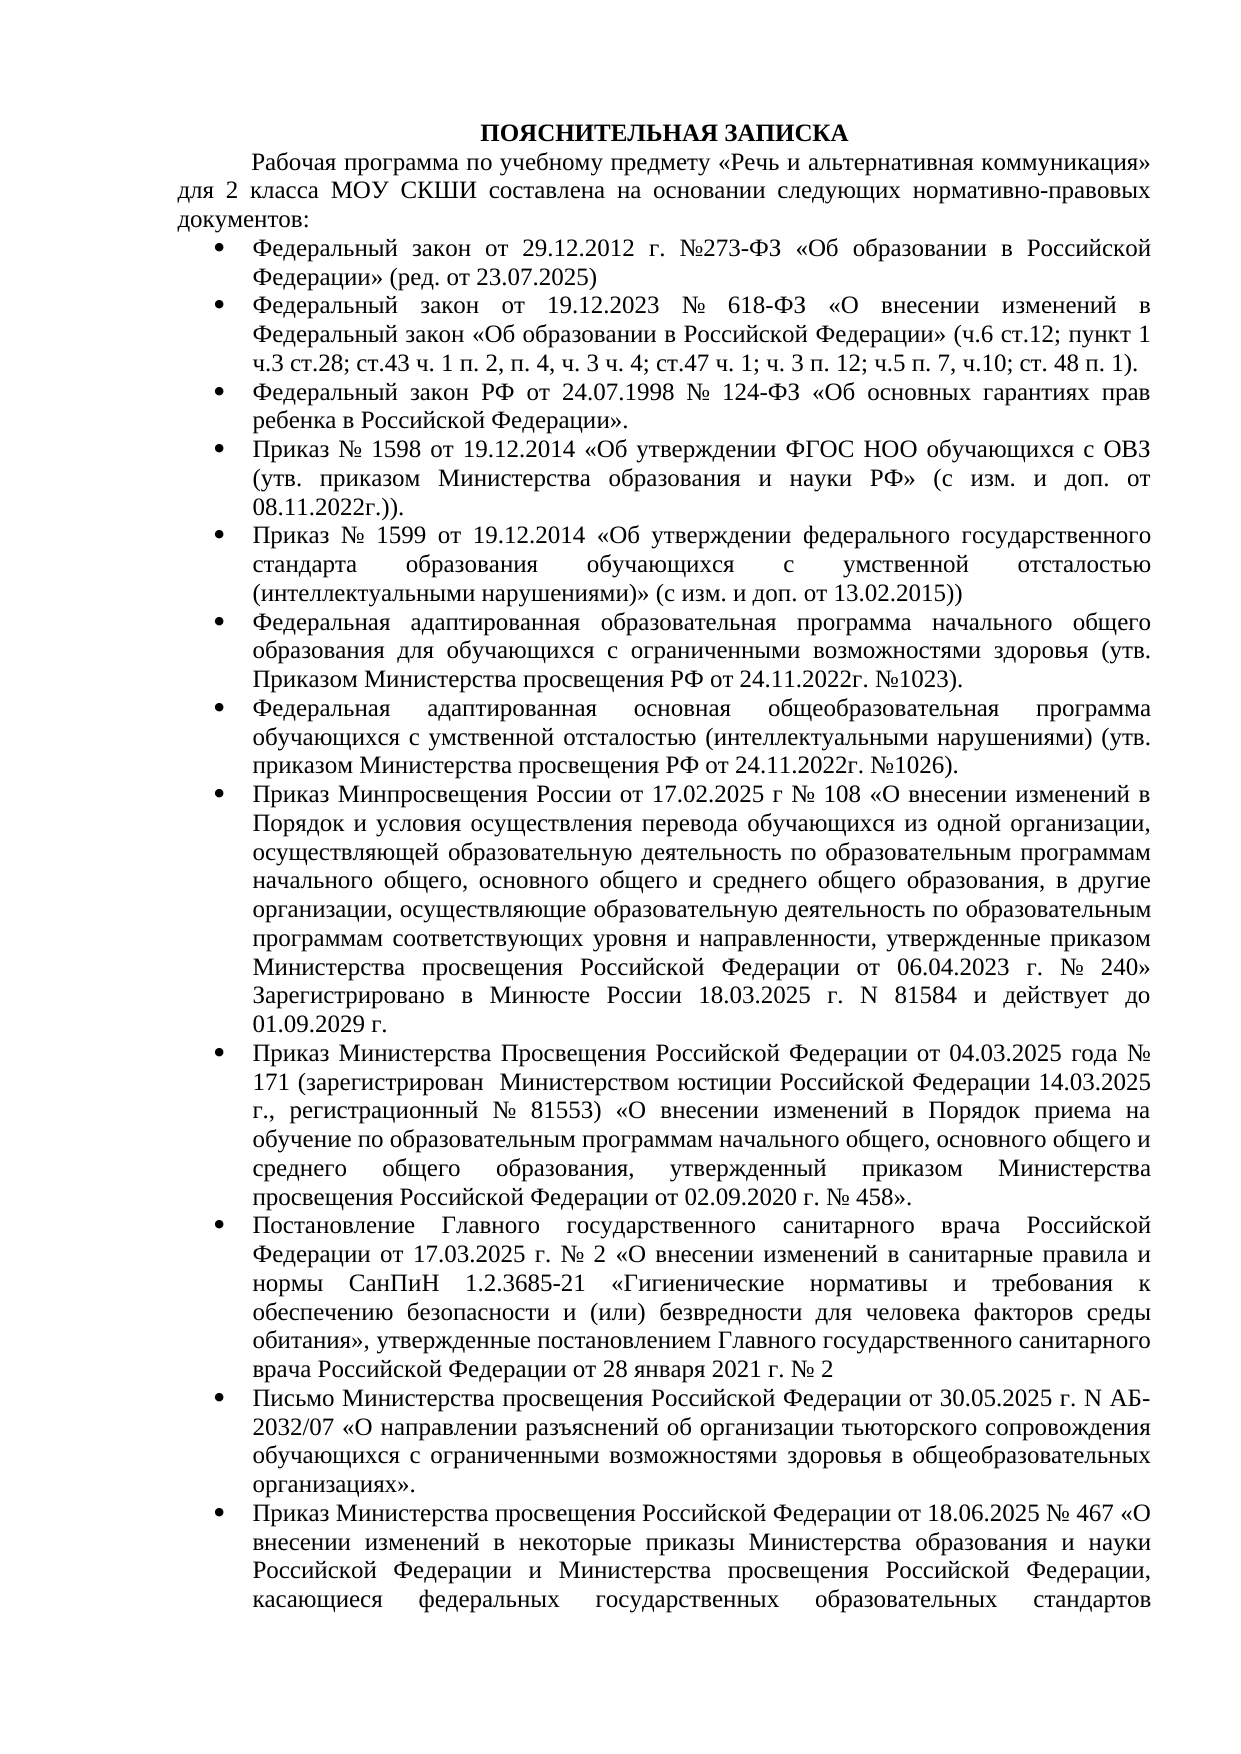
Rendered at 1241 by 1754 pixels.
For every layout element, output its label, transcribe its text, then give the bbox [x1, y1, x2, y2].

list Федеральная адаптированная основная общеобразовательная программа обучающихся с умственной отсталостью (интеллектуальными нарушениями) (утв. приказом Министерства просвещения РФ от 24.11.2022г. №1026). [215, 693, 1152, 779]
list Приказ № 1599 от 19.12.2014 «Об утверждении федерального государственного стандарта образования обучающихся с умственной отсталостью (интеллектуальными нарушениями)» (с изм. и доп. от 13.02.2015)) [215, 521, 1152, 607]
list Приказ Минпросвещения России от 17.02.2025 г № 108 «О внесении изменений в Порядок и условия осуществления перевода обучающихся из одной организации, осуществляющей образовательную деятельность по образовательным программам начального общего, основного общего и среднего общего образования, в другие организации, осуществляющие образовательную деятельность по образовательным программам соответствующих уровня и направленности, утвержденные приказом Министерства просвещения Российской Федерации от 06.04.2023 г. № 240» Зарегистрировано в Минюсте России 18.03.2025 г. N 81584 и действует до 01.09.2029 г. [215, 779, 1152, 1038]
list Федеральная адаптированная образовательная программа начального общего образования для обучающихся с ограниченными возможностями здоровья (утв. Приказом Министерства просвещения РФ от 24.11.2022г. №1023). [215, 607, 1152, 693]
list Федеральный закон РФ от 24.07.1998 № 124-ФЗ «Об основных гарантиях прав ребенка в Российской Федерации». [215, 377, 1152, 434]
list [215, 1498, 1152, 1613]
text Рабочая программа по учебному предмету «Речь и альтернативная коммуникация» для 2 класса МОУ СКШИ составлена на основании следующих нормативно-правовых документов: [177, 147, 1152, 233]
list Федеральный закон от 29.12.2012 г. №273-ФЗ «Об образовании в Российской Федерации» (ред. от 23.07.2025) [215, 233, 1152, 291]
list Федеральный закон от 19.12.2023 № 618-ФЗ «О внесении изменений в Федеральный закон «Об образовании в Российской Федерации» (ч.6 ст.12; пункт 1 ч.3 ст.28; ст.43 ч. 1 п. 2, п. 4, ч. 3 ч. 4; ст.47 ч. 1; ч. 3 п. 12; ч.5 п. 7, ч.10; ст. 48 п. 1). [215, 291, 1152, 377]
list Приказ Министерства Просвещения Российской Федерации от 04.03.2025 года № 171 (зарегистрирован Министерством юстиции Российской Федерации 14.03.2025 г., регистрационный № 81553) «О внесении изменений в Порядок приема на обучение по образовательным программам начального общего, основного общего и среднего общего образования, утвержденный приказом Министерства просвещения Российской Федерации от 02.09.2020 г. № 458». [215, 1038, 1152, 1211]
text Пояснительная записка [177, 118, 1152, 147]
list Приказ № 1598 от 19.12.2014 «Об утверждении ФГОС НОО обучающихся с ОВЗ (утв. приказом Министерства образования и науки РФ» (с изм. и доп. от 08.11.2022г.)). [215, 434, 1152, 521]
list Письмо Министерства просвещения Российской Федерации от 30.05.2025 г. N АБ-2032/07 «О направлении разъяснений об организации тьюторского сопровождения обучающихся с ограниченными возможностями здоровья в общеобразовательных организациях». [215, 1383, 1152, 1498]
list Постановление Главного государственного санитарного врача Российской Федерации от 17.03.2025 г. № 2 «О внесении изменений в санитарные правила и нормы СанПиН 1.2.3685-21 «Гигиенические нормативы и требования к обеспечению безопасности и (или) безвредности для человека факторов среды обитания», утвержденные постановлением Главного государственного санитарного врача Российской Федерации от 28 января 2021 г. № 2 [215, 1211, 1152, 1383]
